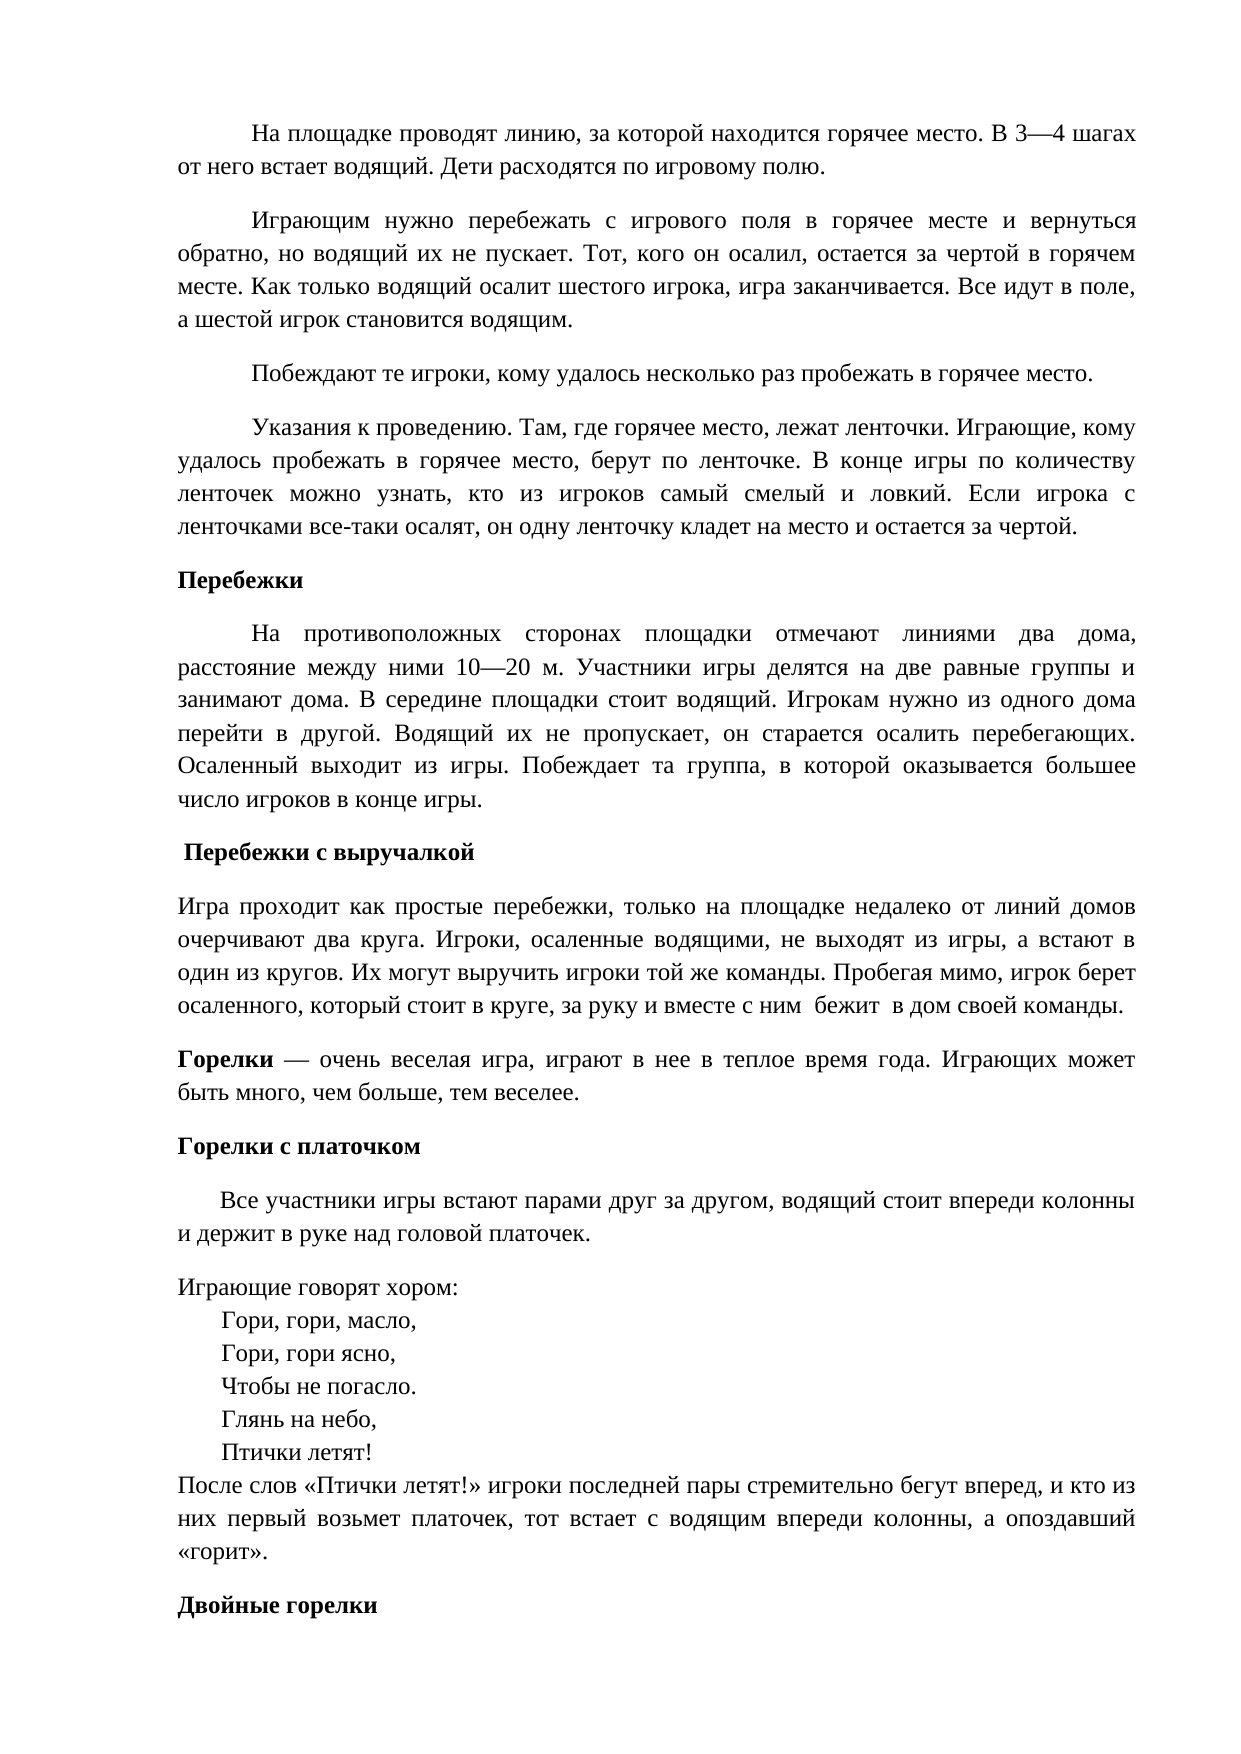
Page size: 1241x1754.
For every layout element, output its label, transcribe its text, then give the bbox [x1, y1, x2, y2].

text Побеждают те игроки, кому удалось несколько раз пробежать в горячее место. [177, 358, 1137, 387]
text Игра проходит как простые перебежки, только на площадке недалеко от линий домов очерчивают два круга. Игроки, осаленные водящими, не выходят из игры, а встают в один из кругов. Их могут выручить игроки той же команды. Пробегая мимо, игрок берет осаленного, который стоит в круге, за руку и вместе с ним бежит в дом своей команды. [177, 891, 1137, 1019]
text На противоположных сторонах площадки отмечают линиями два дома, расстояние между ними 10—20 м. Участники игры делятся на две равные группы и занимают дома. В середине площадки стоит водящий. Игрокам нужно из одного дома перейти в другой. Водящий их не пропускает, он старается осалить перебегающих. Осаленный выходит из игры. Побеждает та группа, в которой оказывается большее число игроков в конце игры. [177, 618, 1137, 812]
text Глянь на небо, [177, 1404, 1137, 1433]
text На площадке проводят линию, за которой находится горячее место. В 3—4 шагах от него встает водящий. Дети расходятся по игровому полю. [177, 118, 1137, 180]
text Чтобы не погасло. [177, 1371, 1137, 1400]
text Перебежки с выручалкой [177, 837, 1137, 866]
text Горелки с платочком [177, 1131, 1137, 1160]
text Гори, гори ясно, [177, 1338, 1137, 1367]
text Горелки — очень веселая игра, играют в нее в теплое время года. Играющих может быть много, чем больше, тем веселее. [177, 1044, 1137, 1106]
text Играющие говорят хором: [177, 1272, 1137, 1301]
text Все участники игры встают парами друг за другом, водящий стоит впереди колонны и держит в руке над головой платочек. [177, 1185, 1137, 1247]
text После слов «Птички летят!» игроки последней пары стремительно бегут вперед, и кто из них первый возьмет платочек, тот встает с водящим впереди колонны, а опоздавший «горит». [177, 1470, 1137, 1565]
text Птички летят! [177, 1437, 1137, 1466]
text Перебежки [177, 565, 1137, 593]
text Гори, гори, масло, [177, 1305, 1137, 1334]
text Играющим нужно перебежать с игрового поля в горячее месте и вернуться обратно, но водящий их не пускает. Тот, кого он осалил, остается за чертой в горячем месте. Как только водящий осалит шестого игрока, игра заканчивается. Все идут в поле, а шестой игрок становится водящим. [177, 205, 1137, 333]
text Указания к проведению. Там, где горячее место, лежат ленточки. Играющие, кому удалось пробежать в горячее место, берут по ленточке. В конце игры по количеству ленточек можно узнать, кто из игроков самый смелый и ловкий. Если игрока с ленточками все-таки осалят, он одну ленточку кладет на место и остается за чертой. [177, 412, 1137, 539]
text Двойные горелки [177, 1590, 1137, 1619]
